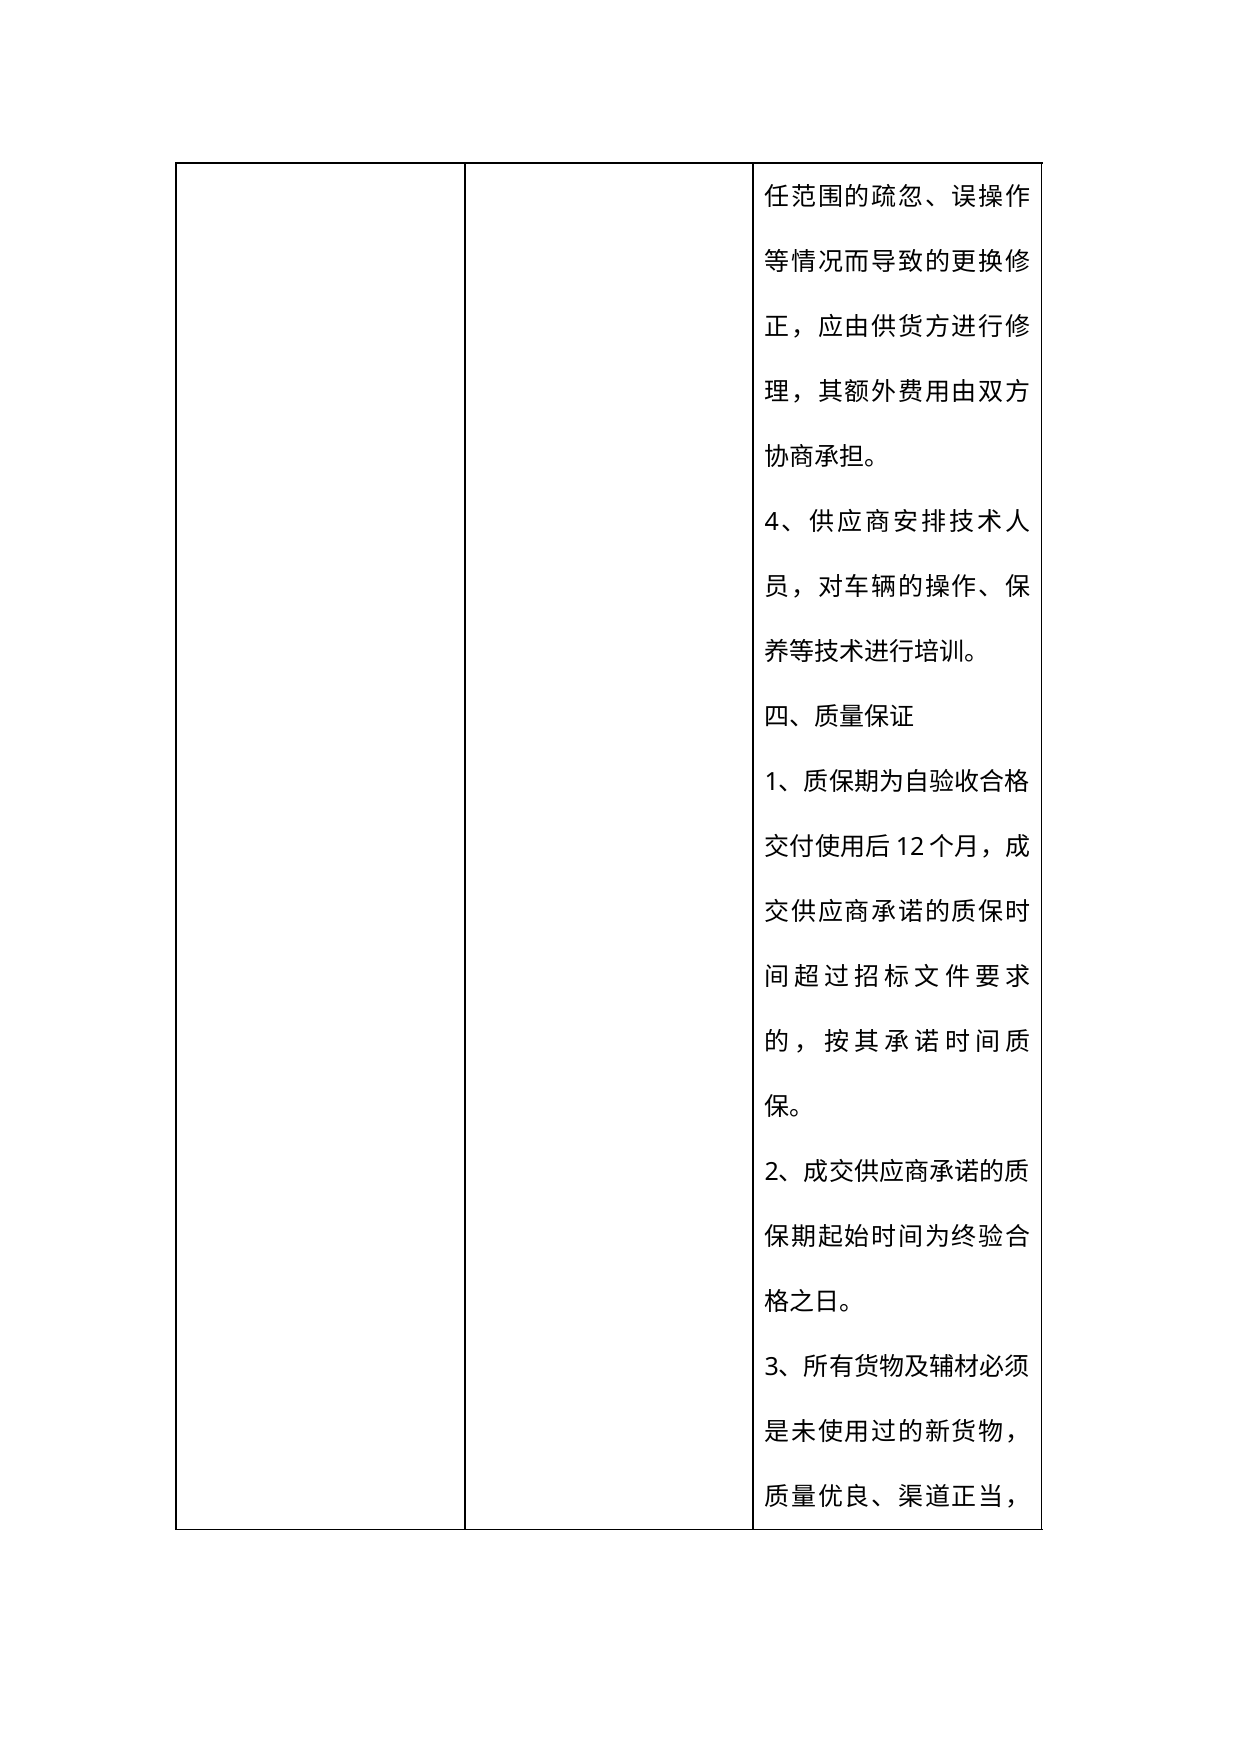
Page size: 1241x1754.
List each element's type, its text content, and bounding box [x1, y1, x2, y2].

table_cell [466, 164, 752, 1528]
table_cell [754, 164, 1041, 1528]
table_cell 1 [177, 164, 464, 1528]
